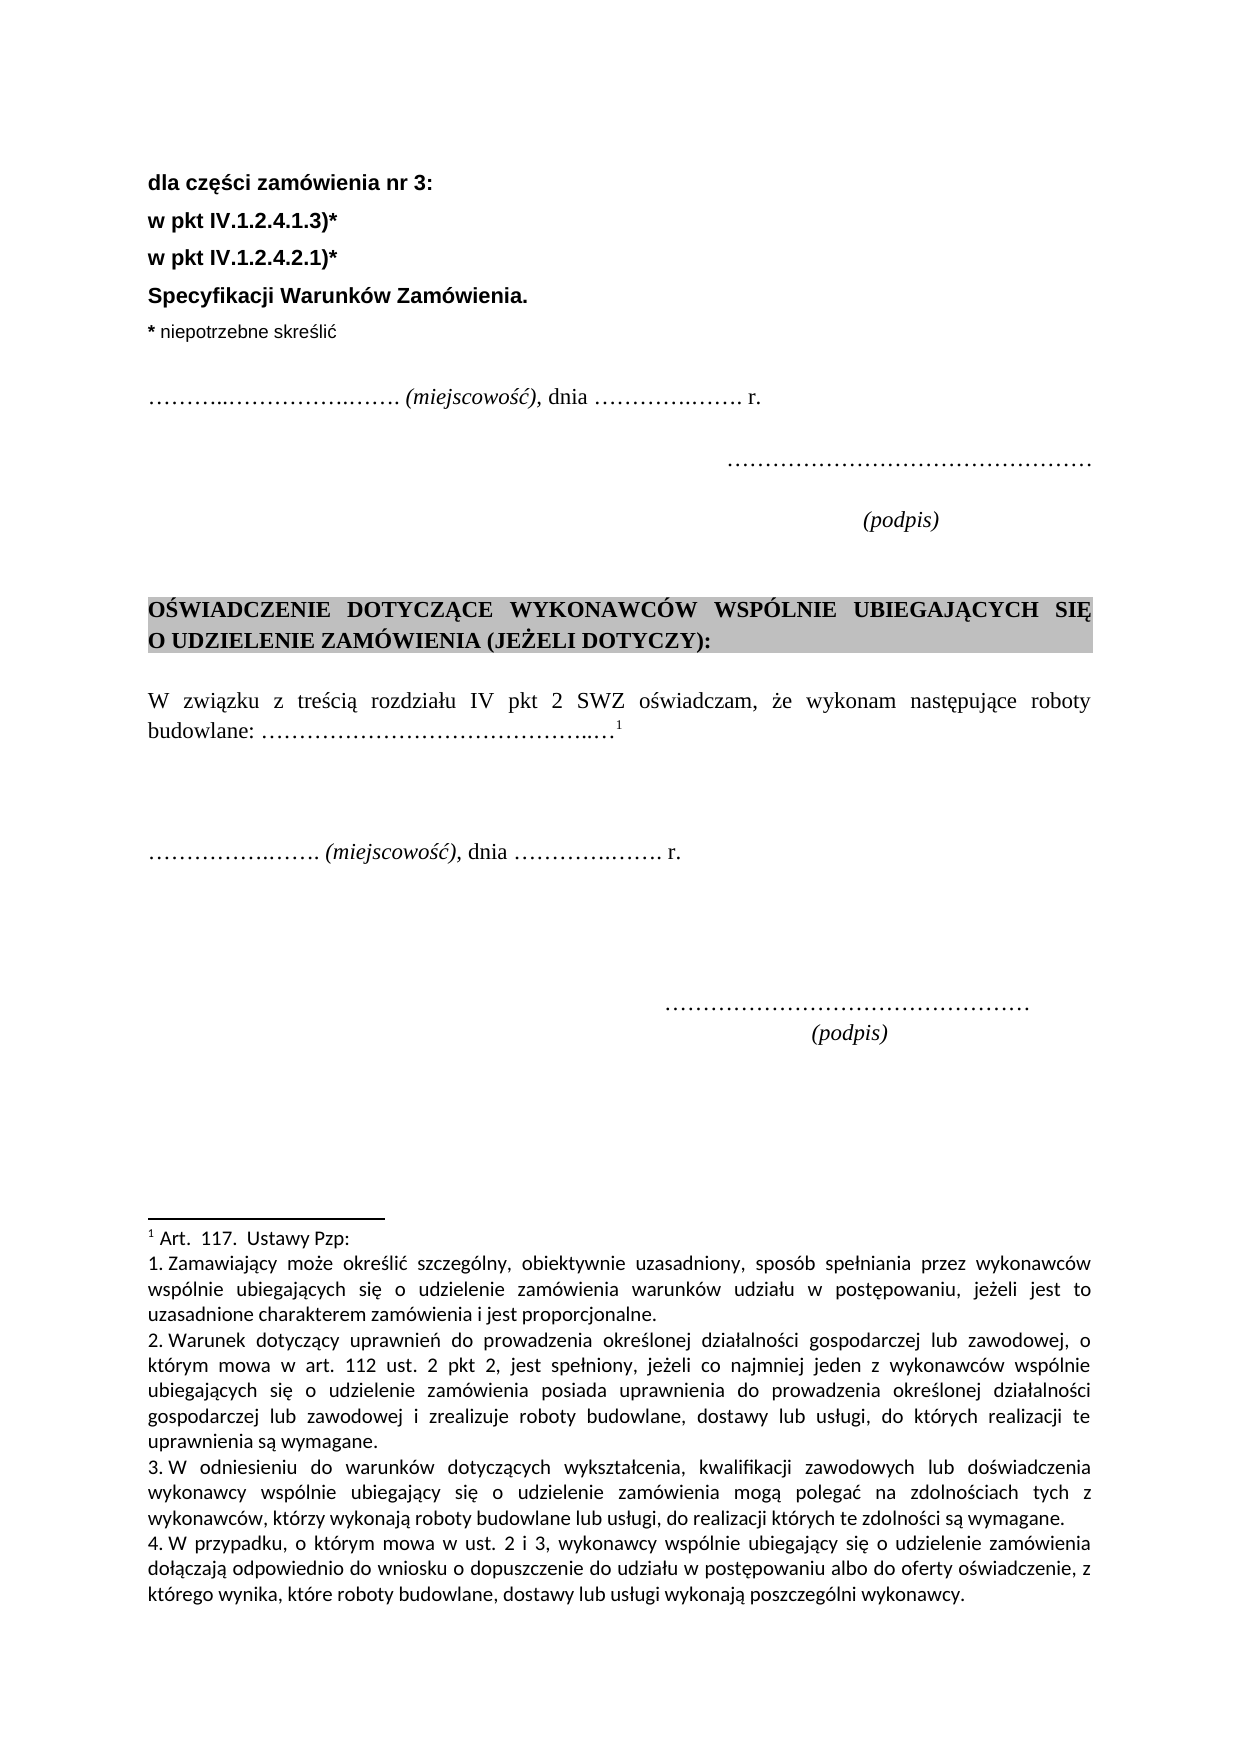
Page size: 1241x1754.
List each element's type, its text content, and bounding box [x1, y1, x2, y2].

text w pkt IV.1.2.4.2.1)* [148, 245, 1093, 271]
text …………….……. (miejscowość), dnia ………….……. r. [148, 838, 1093, 864]
text (podpis) [738, 1019, 1093, 1046]
text dla części zamówienia nr 3: [148, 170, 1093, 195]
text Specyfikacji Warunków Zamówienia. [148, 283, 1093, 308]
text W związku z treścią rozdziału IV pkt 2 SWZ oświadczam, że wykonam następujące roboty budowlane: ……………………………………..… [148, 687, 1093, 744]
text ………..…………….……. (miejscowość), dnia ………….……. r. [148, 383, 1093, 410]
text (podpis) [738, 506, 1093, 532]
text * niepotrzebne skreślić [148, 321, 1093, 342]
text OŚWIADCZENIE DOTYCZĄCE WYKONAWCÓW WSPÓLNIE UBIEGAJĄCYCH SIĘ O UDZIELENIE ZAMÓWIENIA (JEŻELI DOTYCZY): [148, 597, 1093, 653]
text ………………………………………… [148, 989, 1093, 1016]
text ………………………………………… [148, 446, 1093, 472]
text w pkt IV.1.2.4.1.3)* [148, 207, 1093, 233]
